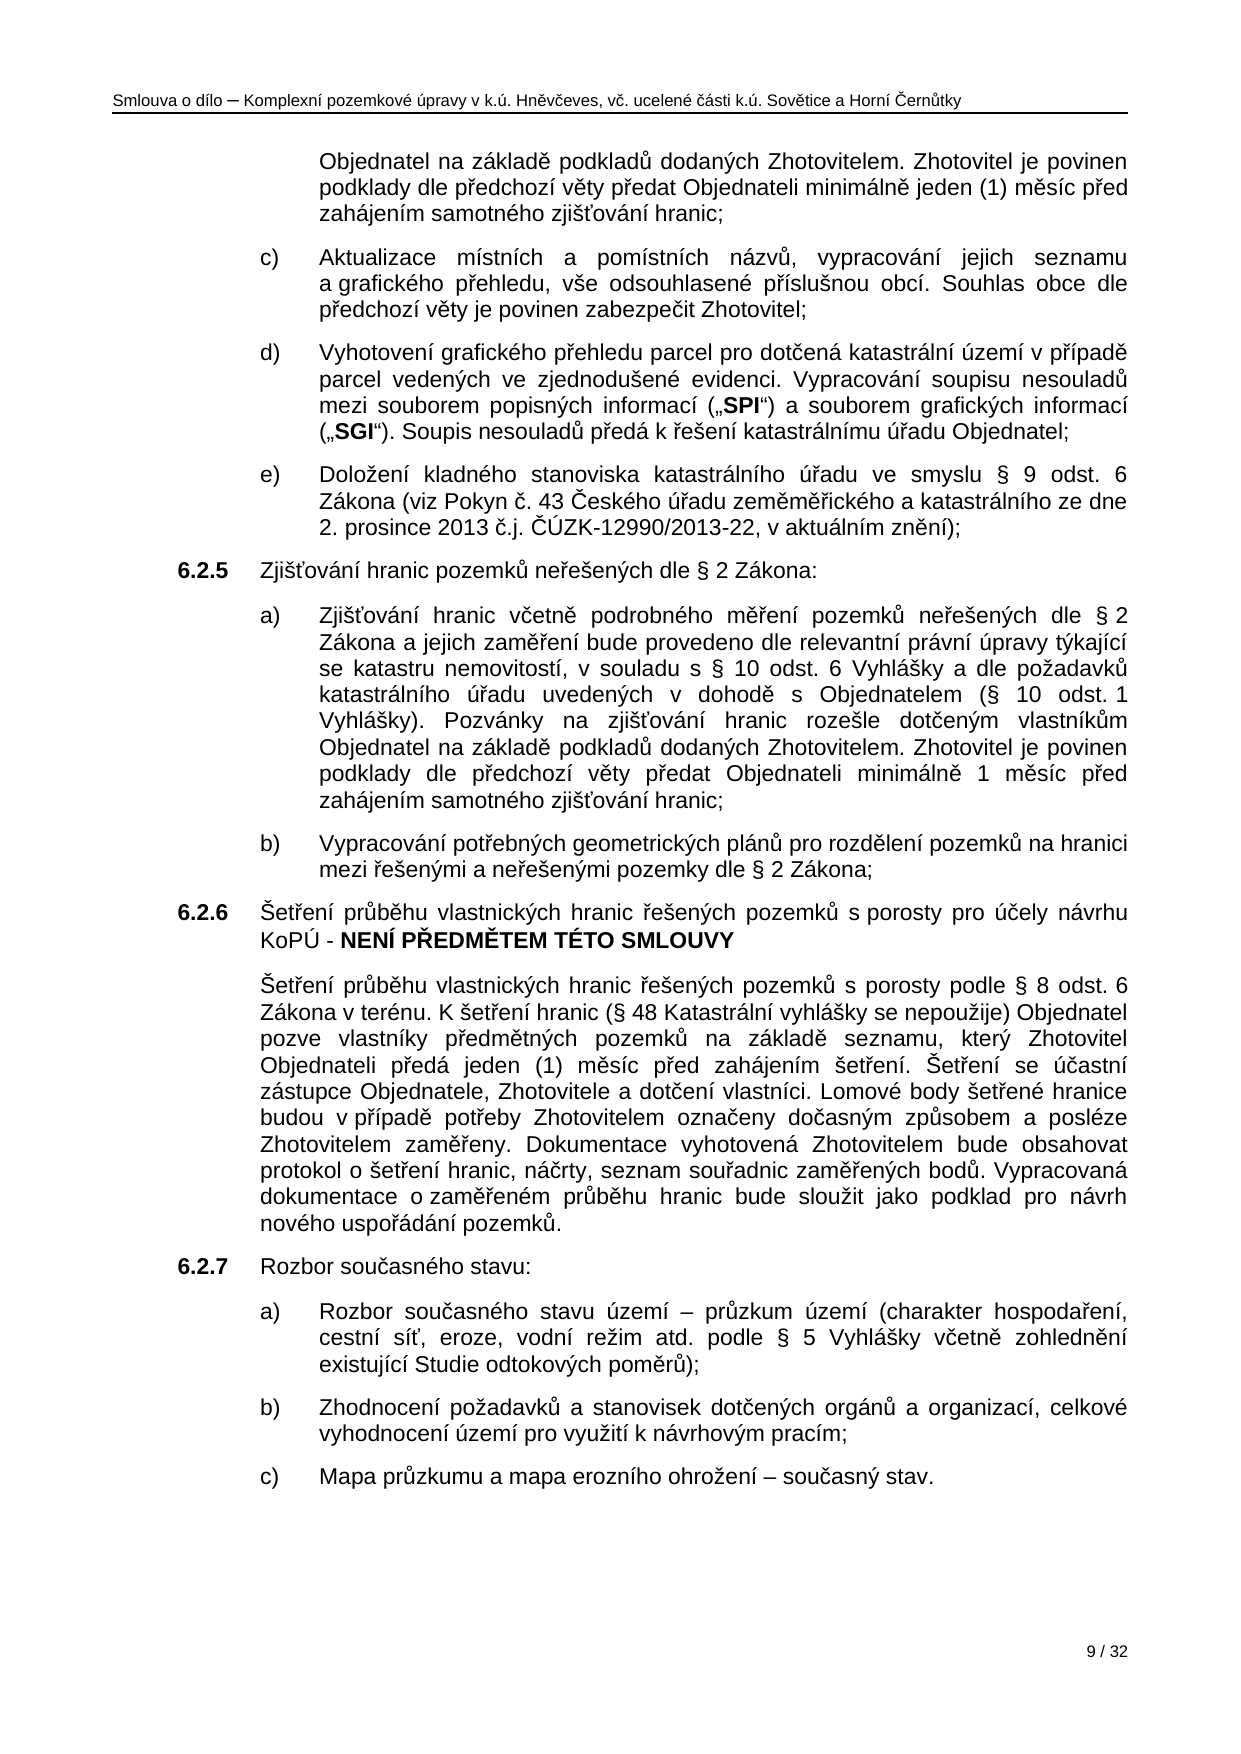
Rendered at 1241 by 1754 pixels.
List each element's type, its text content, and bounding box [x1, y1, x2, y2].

list Vypracování potřebných geometrických plánů pro rozdělení pozemků na hranici mezi řešenými a neřešenými pozemky dle § 2 Zákona; [260, 829, 1128, 882]
list Zjišťování hranic včetně podrobného měření pozemků neřešených dle § 2 Zákona a jejich zaměření bude provedeno dle relevantní právní úpravy týkající se katastru nemovitostí, v souladu s § 10 odst. 6 Vyhlášky a dle požadavků katastrálního úřadu uvedených v dohodě s Objednatelem (§ 10 odst. 1 Vyhlášky). Pozvánky na zjišťování hranic rozešle dotčeným vlastníkům Objednatel na základě podkladů dodaných Zhotovitelem. Zhotovitel je povinen podklady dle předchozí věty předat Objednateli minimálně 1 měsíc před zahájením samotného zjišťování hranic; [260, 602, 1128, 813]
text Šetření průběhu vlastnických hranic řešených pozemků s porosty pro účely návrhu KoPÚ - NENÍ PŘEDMĚTEM TÉTO SMLOUVY [177, 899, 1128, 954]
list Šetření průběhu vlastnických hranic řešených pozemků s porosty podle § 8 odst. 6 Zákona v terénu. K šetření hranic (§ 48 Katastrální vyhlášky se nepoužije) Objednatel pozve vlastníky předmětných pozemků na základě seznamu, který Zhotovitel Objednateli předá jeden (1) měsíc před zahájením šetření. Šetření se účastní zástupce Objednatele, Zhotovitele a dotčení vlastníci. Lomové body šetřené hranice budou v případě potřeby Zhotovitelem označeny dočasným způsobem a posléze Zhotovitelem zaměřeny. Dokumentace vyhotovená Zhotovitelem bude obsahovat protokol o šetření hranic, náčrty, seznam souřadnic zaměřených bodů. Vypracovaná dokumentace o zaměřeném průběhu hranic bude sloužit jako podklad pro návrh nového uspořádání pozemků. [260, 972, 1128, 1236]
list Mapa průzkumu a mapa erozního ohrožení – současný stav. [260, 1463, 1128, 1489]
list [260, 148, 1128, 227]
text Rozbor současného stavu: [177, 1253, 1128, 1279]
list Vyhotovení grafického přehledu parcel pro dotčená katastrální území v případě parcel vedených ve zjednodušené evidenci. Vypracování soupisu nesouladů mezi souborem popisných informací („SPI“) a souborem grafických informací („SGI“). Soupis nesouladů předá k řešení katastrálnímu úřadu Objednatel; [260, 339, 1128, 444]
list Aktualizace místních a pomístních názvů, vypracování jejich seznamu a grafického přehledu, vše odsouhlasené příslušnou obcí. Souhlas obce dle předchozí věty je povinen zabezpečit Zhotovitel; [260, 243, 1128, 322]
list Doložení kladného stanoviska katastrálního úřadu ve smyslu § 9 odst. 6 Zákona (viz Pokyn č. 43 Českého úřadu zeměměřického a katastrálního ze dne 2. prosince 2013 č.j. ČÚZK-12990/2013-22, v aktuálním znění); [260, 461, 1128, 540]
list Rozbor současného stavu území – průzkum území (charakter hospodaření, cestní síť, eroze, vodní režim atd. podle § 5 Vyhlášky včetně zohlednění existující Studie odtokových poměrů); [260, 1298, 1128, 1377]
list Zhodnocení požadavků a stanovisek dotčených orgánů a organizací, celkové vyhodnocení území pro využití k návrhovým pracím; [260, 1393, 1128, 1446]
text Zjišťování hranic pozemků neřešených dle § 2 Zákona: [177, 557, 1128, 583]
